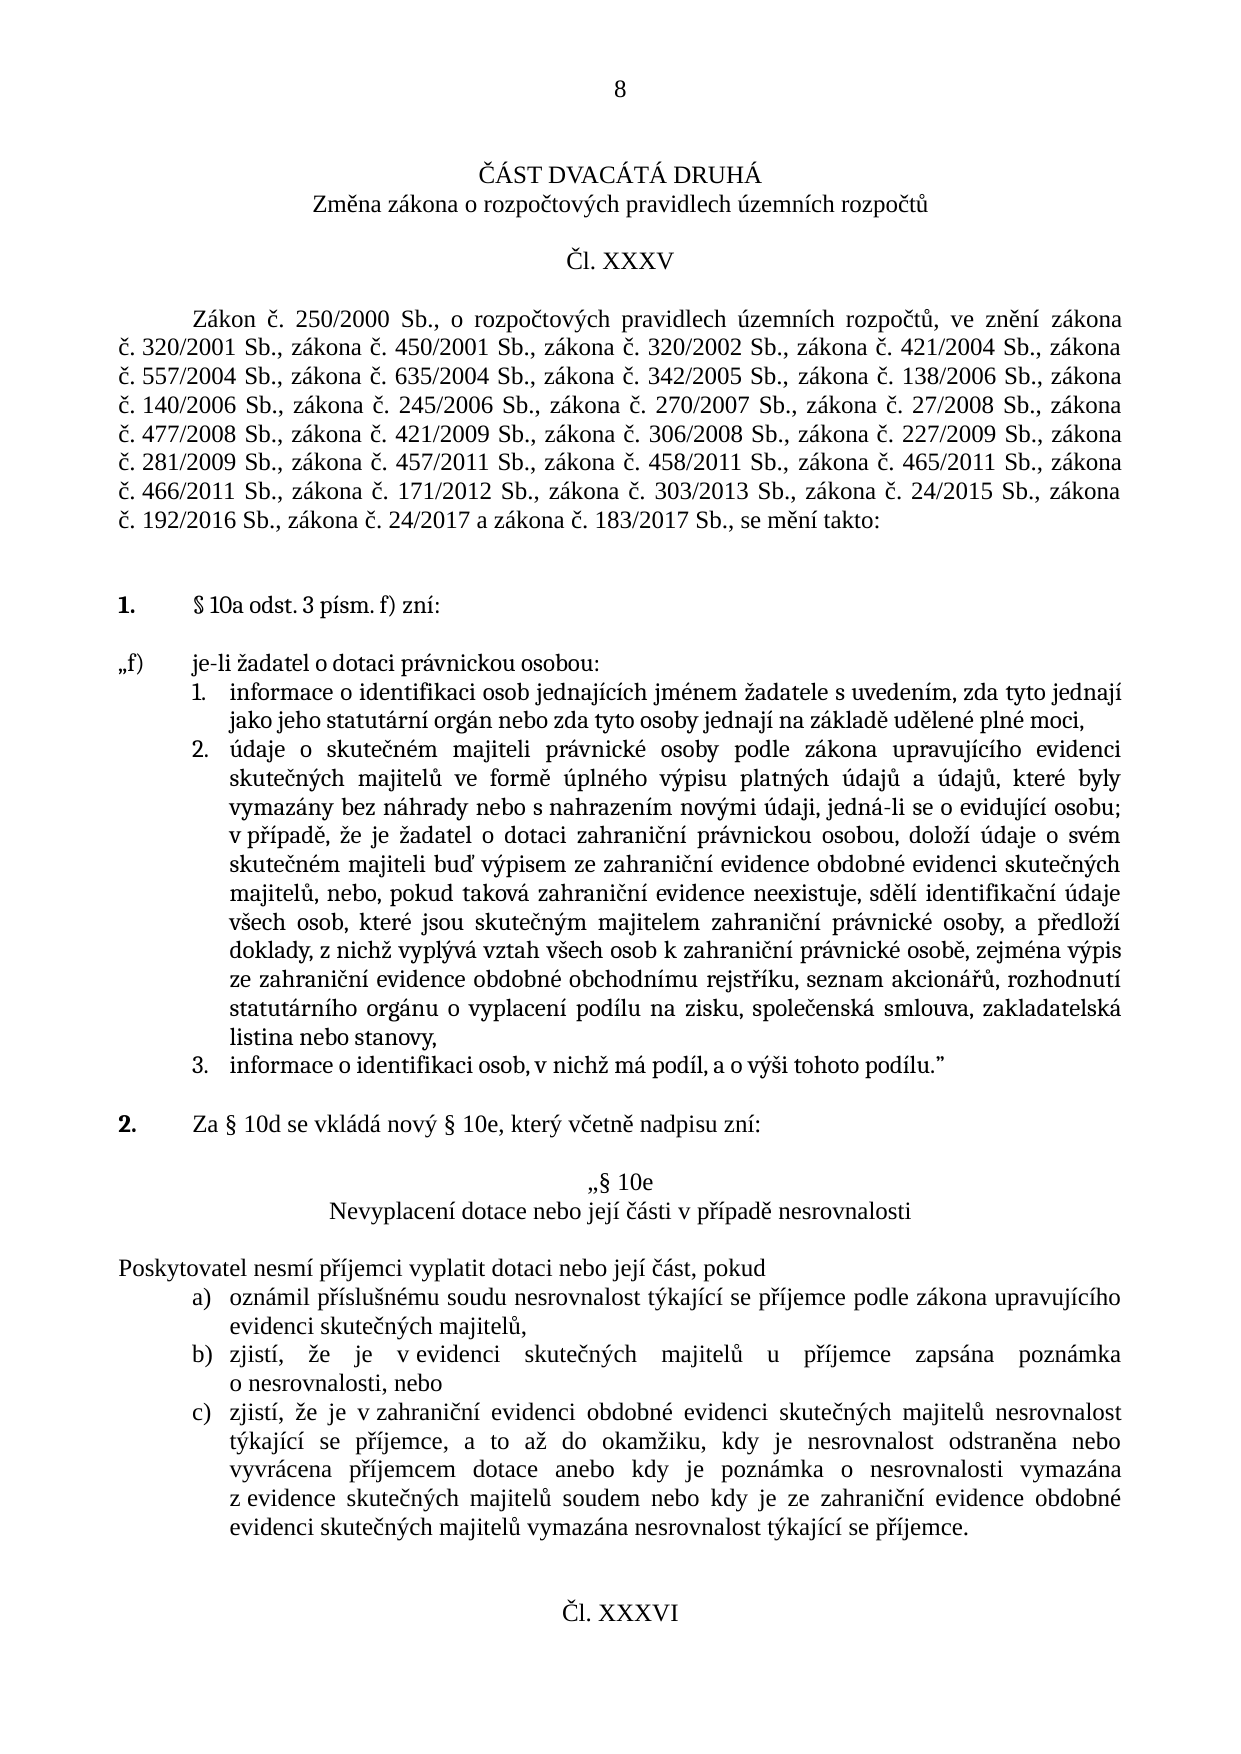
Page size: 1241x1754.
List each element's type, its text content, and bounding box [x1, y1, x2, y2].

text Změna zákona o rozpočtových pravidlech územních rozpočtů [118, 189, 1122, 217]
list zjistí, že je v zahraniční evidenci obdobné evidenci skutečných majitelů nesrovnalost týkající se příjemce, a to až do okamžiku, kdy je nesrovnalost odstraněna nebo vyvrácena příjemcem dotace anebo kdy je poznámka o nesrovnalosti vymazána z evidence skutečných majitelů soudem nebo kdy je ze zahraniční evidence obdobné evidenci skutečných majitelů vymazána nesrovnalost týkající se příjemce. [192, 1397, 1122, 1541]
list oznámil příslušnému soudu nesrovnalost týkající se příjemce podle zákona upravujícího evidenci skutečných majitelů, [192, 1282, 1122, 1339]
list informace o identifikaci osob jednajících jménem žadatele s uvedením, zda tyto jednají jako jeho statutární orgán nebo zda tyto osoby jednají na základě udělené plné moci, [192, 677, 1122, 735]
text „§ 10e [118, 1167, 1122, 1196]
text Zákon č. 250/2000 Sb., o rozpočtových pravidlech územních rozpočtů, ve znění zákona č. 320/2001 Sb., zákona č. 450/2001 Sb., zákona č. 320/2002 Sb., zákona č. 421/2004 Sb., zákona č. 557/2004 Sb., zákona č. 635/2004 Sb., zákona č. 342/2005 Sb., zákona č. 138/2006 Sb., zákona č. 140/2006 Sb., zákona č. 245/2006 Sb., zákona č. 270/2007 Sb., zákona č. 27/2008 Sb., zákona č. 477/2008 Sb., zákona č. 421/2009 Sb., zákona č. 306/2008 Sb., zákona č. 227/2009 Sb., zákona č. 281/2009 Sb., zákona č. 457/2011 Sb., zákona č. 458/2011 Sb., zákona č. 465/2011 Sb., zákona č. 466/2011 Sb., zákona č. 171/2012 Sb., zákona č. 303/2013 Sb., zákona č. 24/2015 Sb., zákona č. 192/2016 Sb., zákona č. 24/2017 a zákona č. 183/2017 Sb., se mění takto: [118, 304, 1122, 534]
list informace o identifikaci osob, v nichž má podíl, a o výši tohoto podílu.” [192, 1051, 1122, 1080]
text Čl. XXXV [118, 246, 1122, 275]
text „f) je-li žadatel o dotaci právnickou osobou: [118, 649, 1122, 677]
list údaje o skutečném majiteli právnické osoby podle zákona upravujícího evidenci skutečných majitelů ve formě úplného výpisu platných údajů a údajů, které byly vymazány bez náhrady nebo s nahrazením novými údaji, jedná-li se o evidující osobu; v případě, že je žadatel o dotaci zahraniční právnickou osobou, doloží údaje o svém skutečném majiteli buď výpisem ze zahraniční evidence obdobné evidenci skutečných majitelů, nebo, pokud taková zahraniční evidence neexistuje, sdělí identifikační údaje všech osob, které jsou skutečným majitelem zahraniční právnické osoby, a předloží doklady, z nichž vyplývá vztah všech osob k zahraniční právnické osobě, zejména výpis ze zahraniční evidence obdobné obchodnímu rejstříku, seznam akcionářů, rozhodnutí statutárního orgánu o vyplacení podílu na zisku, společenská smlouva, zakladatelská listina nebo stanovy, [192, 735, 1122, 1051]
text Poskytovatel nesmí příjemci vyplatit dotaci nebo její část, pokud [118, 1253, 1122, 1282]
text 2. Za § 10d se vkládá nový § 10e, který včetně nadpisu zní: [118, 1109, 1122, 1138]
text Čl. XXXVI [118, 1598, 1122, 1627]
text Nevyplacení dotace nebo její části v případě nesrovnalosti [118, 1196, 1122, 1224]
text 1. § 10a odst. 3 písm. f) zní: [118, 591, 1122, 620]
list zjistí, že je v evidenci skutečných majitelů u příjemce zapsána poznámka o nesrovnalosti, nebo [192, 1339, 1122, 1397]
text ČÁST DVACÁTÁ DRUHÁ [118, 160, 1122, 189]
